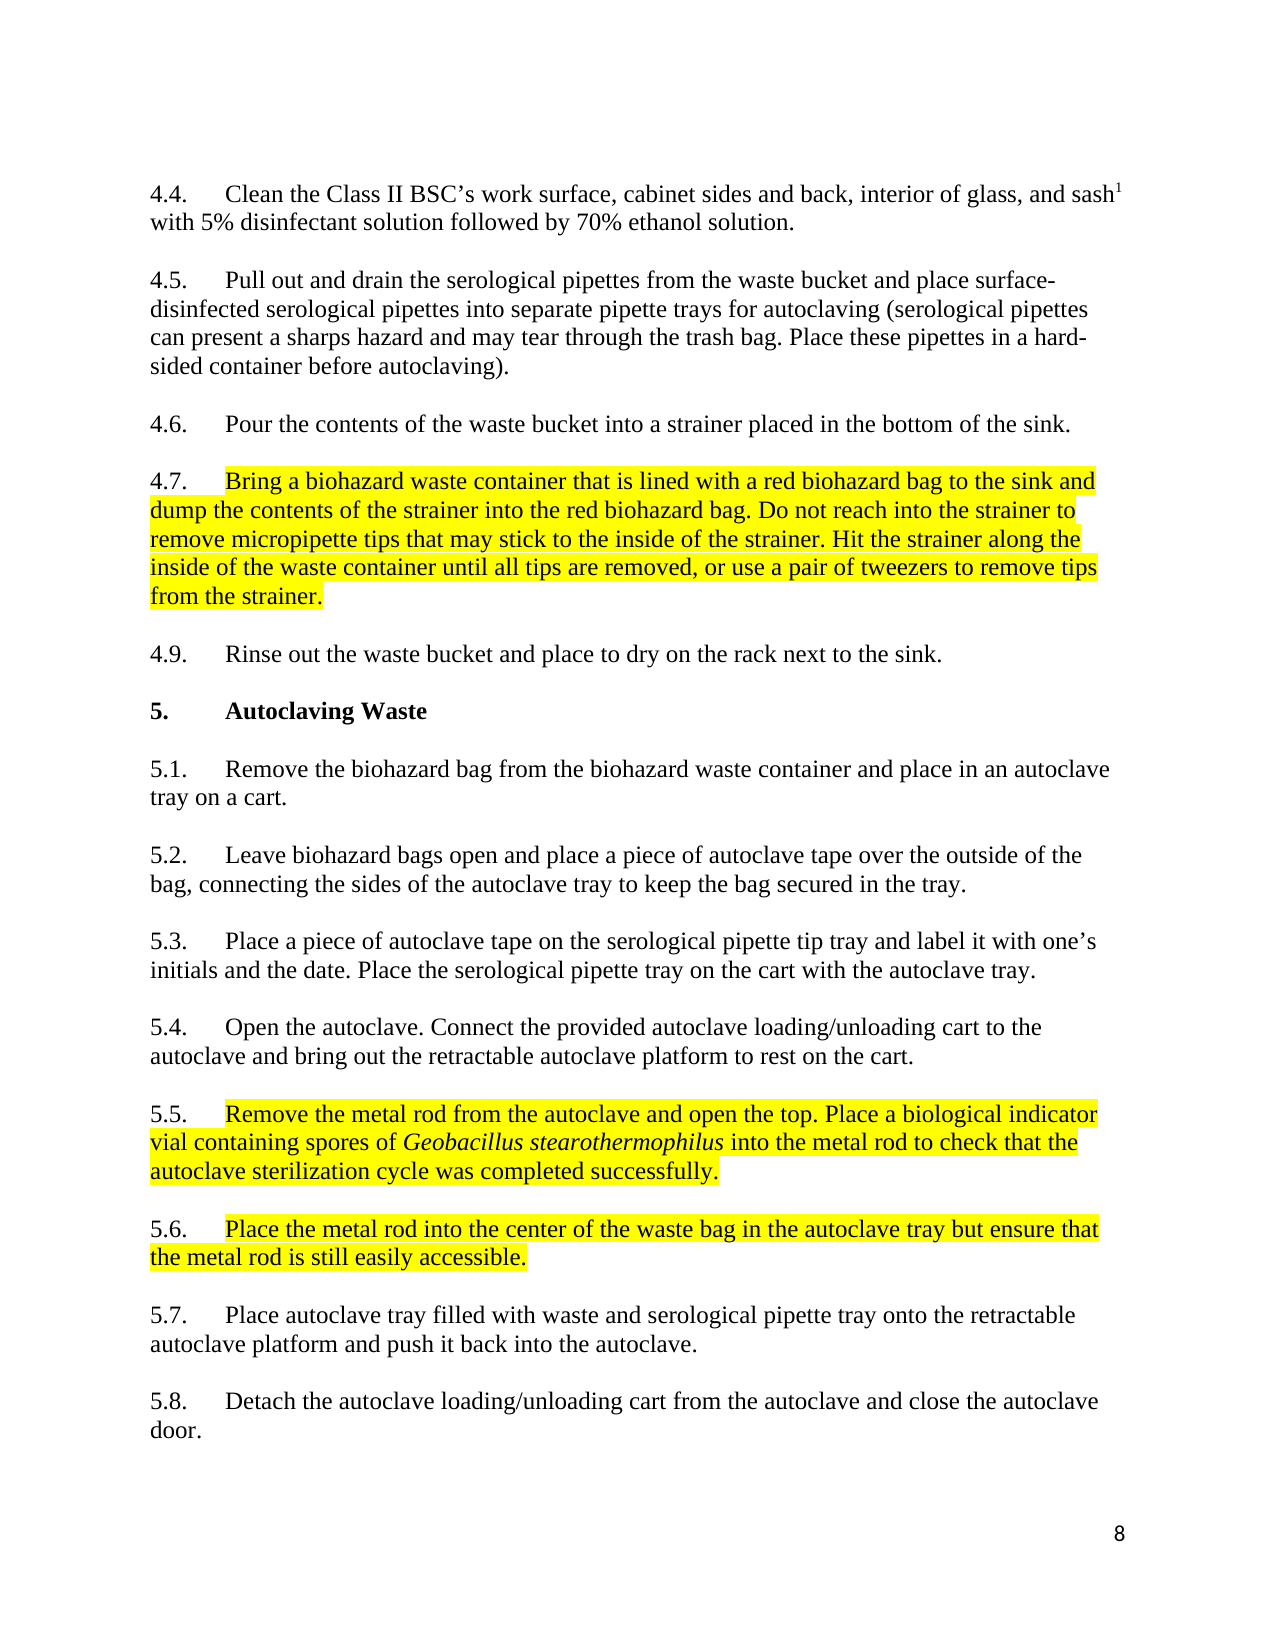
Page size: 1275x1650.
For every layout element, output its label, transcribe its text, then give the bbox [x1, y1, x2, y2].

text 5.2. Leave biohazard bags open and place a piece of autoclave tape over the outside of the bag, connecting the sides of the autoclave tray to keep the bag secured in the tray. [150, 840, 1125, 897]
text 4.7. Bring a biohazard waste container that is lined with a red biohazard bag to the sink and dump the contents of the strainer into the red biohazard bag. Do not reach into the strainer to remove micropipette tips that may stick to the inside of the strainer. Hit the strainer along the inside of the waste container until all tips are removed, or use a pair of tweezers to remove tips from the strainer. [150, 466, 1125, 610]
text 5.1. Remove the biohazard bag from the biohazard waste container and place in an autoclave tray on a cart. [150, 754, 1125, 811]
text 4.9. Rinse out the waste bucket and place to dry on the rack next to the sink. [150, 639, 1125, 667]
text 4.4. Clean the Class II BSC’s work surface, cabinet sides and back, interior of glass, and sash1 with 5% disinfectant solution followed by 70% ethanol solution. [150, 179, 1125, 236]
text 5.6. Place the metal rod into the center of the waste bag in the autoclave tray but ensure that the metal rod is still easily accessible. [150, 1214, 1125, 1271]
text 5.7. Place autoclave tray filled with waste and serological pipette tray onto the retractable autoclave platform and push it back into the autoclave. [150, 1300, 1125, 1357]
text 5.3. Place a piece of autoclave tape on the serological pipette tip tray and label it with one’s initials and the date. Place the serological pipette tray on the cart with the autoclave tray. [150, 926, 1125, 984]
list Autoclaving Waste [150, 696, 1125, 725]
text 5.5. Remove the metal rod from the autoclave and open the top. Place a biological indicator vial containing spores of Geobacillus stearothermophilus into the metal rod to check that the autoclave sterilization cycle was completed successfully. [150, 1099, 1125, 1185]
text 4.5. Pull out and drain the serological pipettes from the waste bucket and place surface-disinfected serological pipettes into separate pipette trays for autoclaving (serological pipettes can present a sharps hazard and may tear through the trash bag. Place these pipettes in a hard-sided container before autoclaving). [150, 265, 1125, 380]
text 4.6. Pour the contents of the waste bucket into a strainer placed in the bottom of the sink. [150, 409, 1125, 437]
text 5.4. Open the autoclave. Connect the provided autoclave loading/unloading cart to the autoclave and bring out the retractable autoclave platform to rest on the cart. [150, 1012, 1125, 1070]
text 5.8. Detach the autoclave loading/unloading cart from the autoclave and close the autoclave door. [150, 1386, 1125, 1444]
